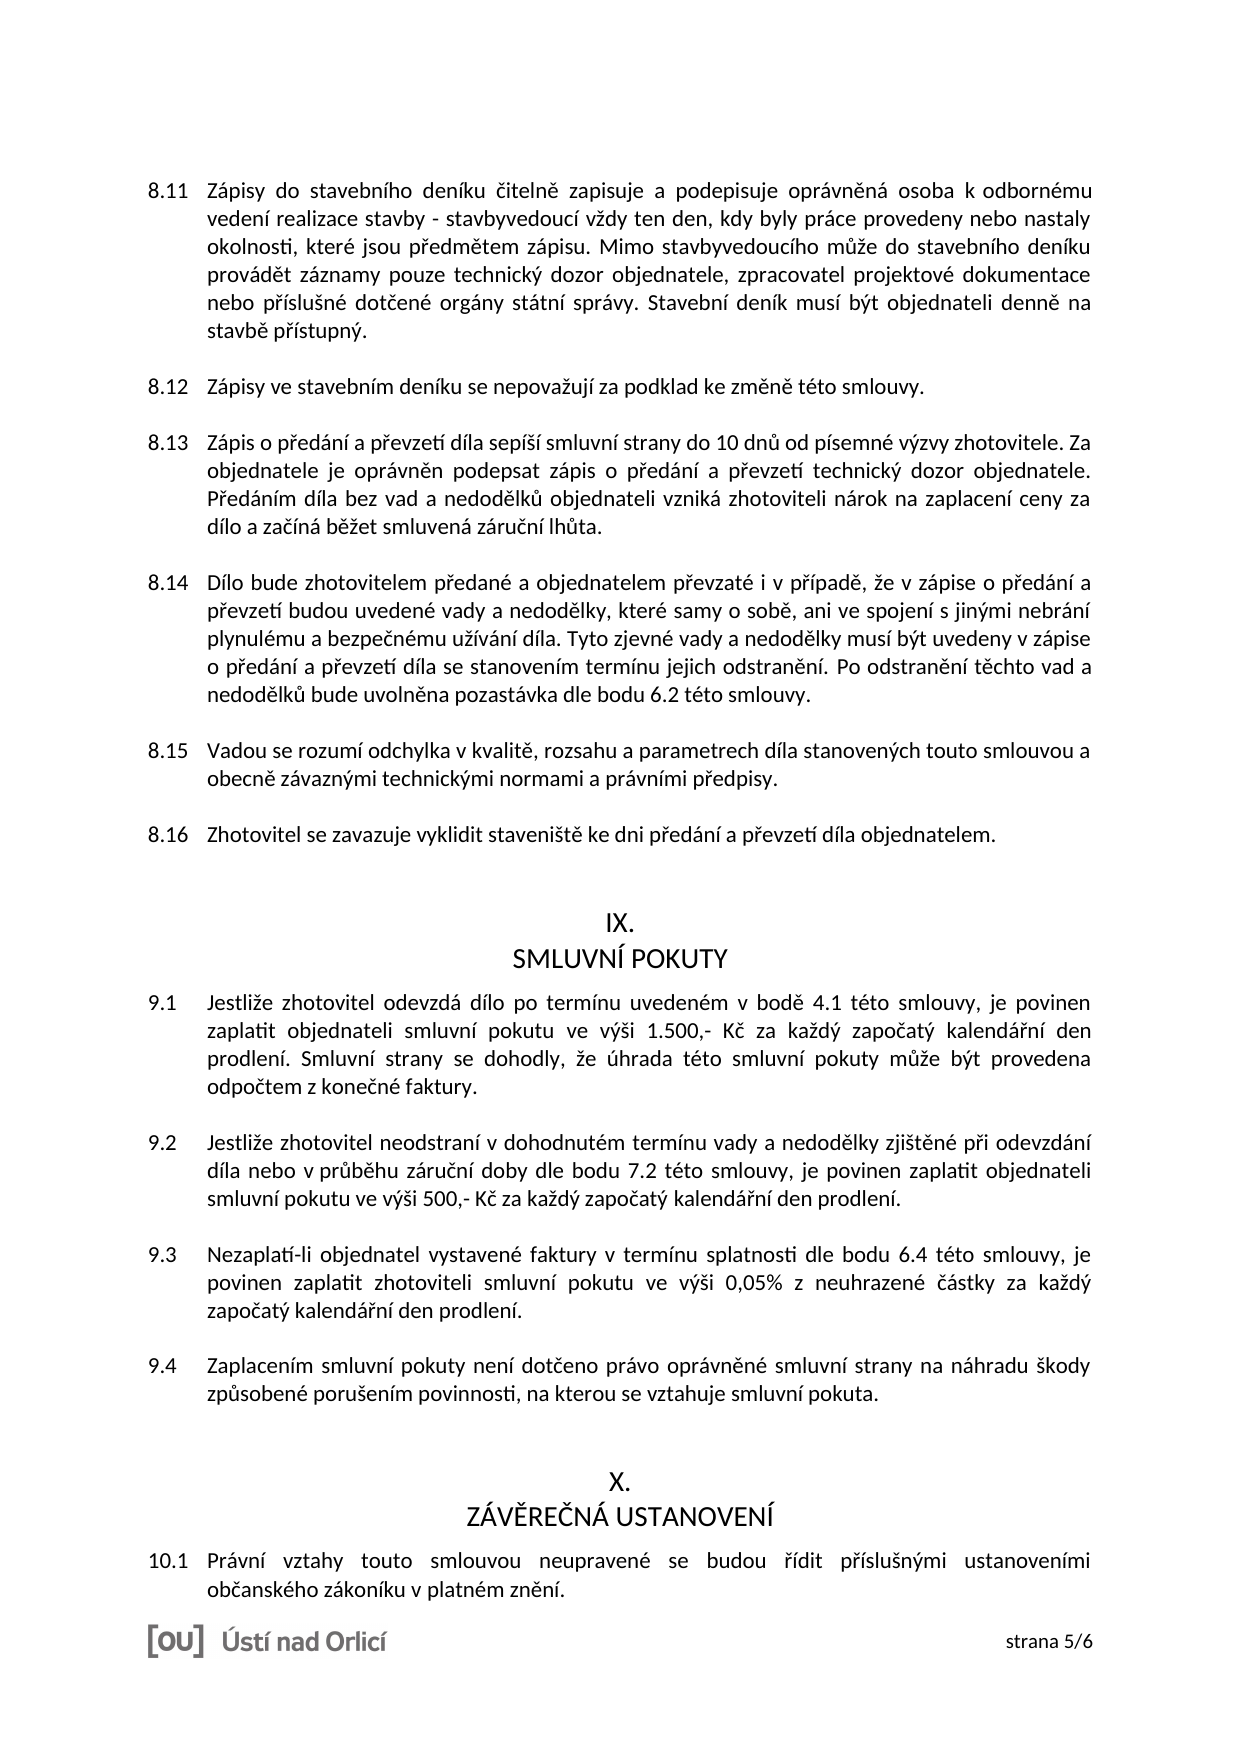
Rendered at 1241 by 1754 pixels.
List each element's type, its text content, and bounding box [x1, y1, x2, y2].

picture [147, 1623, 388, 1659]
text 8.15 Vadou se rozumí odchylka v kvalitě, rozsahu a parametrech díla stanovených touto smlouvou a obecně závaznými technickými normami a právními předpisy. [148, 736, 1092, 792]
text 9.4 Zaplacením smluvní pokuty není dotčeno právo oprávněné smluvní strany na náhradu škody způsobené porušením povinnosti, na kterou se vztahuje smluvní pokuta. [148, 1351, 1092, 1407]
text IX. [148, 904, 1092, 940]
text 8.16 Zhotovitel se zavazuje vyklidit staveniště ke dni předání a převzetí díla objednatelem. [148, 820, 1092, 848]
text X. [148, 1463, 1092, 1498]
text 8.13 Zápis o předání a převzetí díla sepíší smluvní strany do 10 dnů od písemné výzvy zhotovitele. Za objednatele je oprávněn podepsat zápis o předání a převzetí technický dozor objednatele. Předáním díla bez vad a nedodělků objednateli vzniká zhotoviteli nárok na zaplacení ceny za dílo a začíná běžet smluvená záruční lhůta. [148, 428, 1092, 540]
text 8.14 Dílo bude zhotovitelem předané a objednatelem převzaté i v případě, že v zápise o předání a převzetí budou uvedené vady a nedodělky, které samy o sobě, ani ve spojení s jinými nebrání plynulému a bezpečnému užívání díla. Tyto zjevné vady a nedodělky musí být uvedeny v zápise o předání a převzetí díla se stanovením termínu jejich odstranění. Po odstranění těchto vad a nedodělků bude uvolněna pozastávka dle bodu 6.2 této smlouvy. [148, 568, 1092, 708]
text 8.12 Zápisy ve stavebním deníku se nepovažují za podklad ke změně této smlouvy. [148, 372, 1092, 400]
text smluvní pokuty [148, 940, 1092, 976]
text 9.2 Jestliže zhotovitel neodstraní v dohodnutém termínu vady a nedodělky zjištěné při odevzdání díla nebo v průběhu záruční doby dle bodu 7.2 této smlouvy, je povinen zaplatit objednateli smluvní pokutu ve výši 500,- Kč za každý započatý kalendářní den prodlení. [148, 1128, 1092, 1212]
text 9.1 Jestliže zhotovitel odevzdá dílo po termínu uvedeném v bodě 4.1 této smlouvy, je povinen zaplatit objednateli smluvní pokutu ve výši 1.500,- Kč za každý započatý kalendářní den prodlení. Smluvní strany se dohodly, že úhrada této smluvní pokuty může být provedena odpočtem z konečné faktury. [148, 988, 1092, 1100]
text 8.11 Zápisy do stavebního deníku čitelně zapisuje a podepisuje oprávněná osoba k odbornému vedení realizace stavby - stavbyvedoucí vždy ten den, kdy byly práce provedeny nebo nastaly okolnosti, které jsou předmětem zápisu. Mimo stavbyvedoucího může do stavebního deníku provádět záznamy pouze technický dozor objednatele, zpracovatel projektové dokumentace nebo příslušné dotčené orgány státní správy. Stavební deník musí být objednateli denně na stavbě přístupný. [148, 176, 1092, 344]
text závěrečná ustanovení [148, 1498, 1092, 1534]
text 9.3 Nezaplatí-li objednatel vystavené faktury v termínu splatnosti dle bodu 6.4 této smlouvy, je povinen zaplatit zhotoviteli smluvní pokutu ve výši 0,05% z neuhrazené částky za každý započatý kalendářní den prodlení. [148, 1240, 1092, 1324]
text 10.1 Právní vztahy touto smlouvou neupravené se budou řídit příslušnými ustanoveními občanského zákoníku v platném znění. [148, 1547, 1092, 1603]
